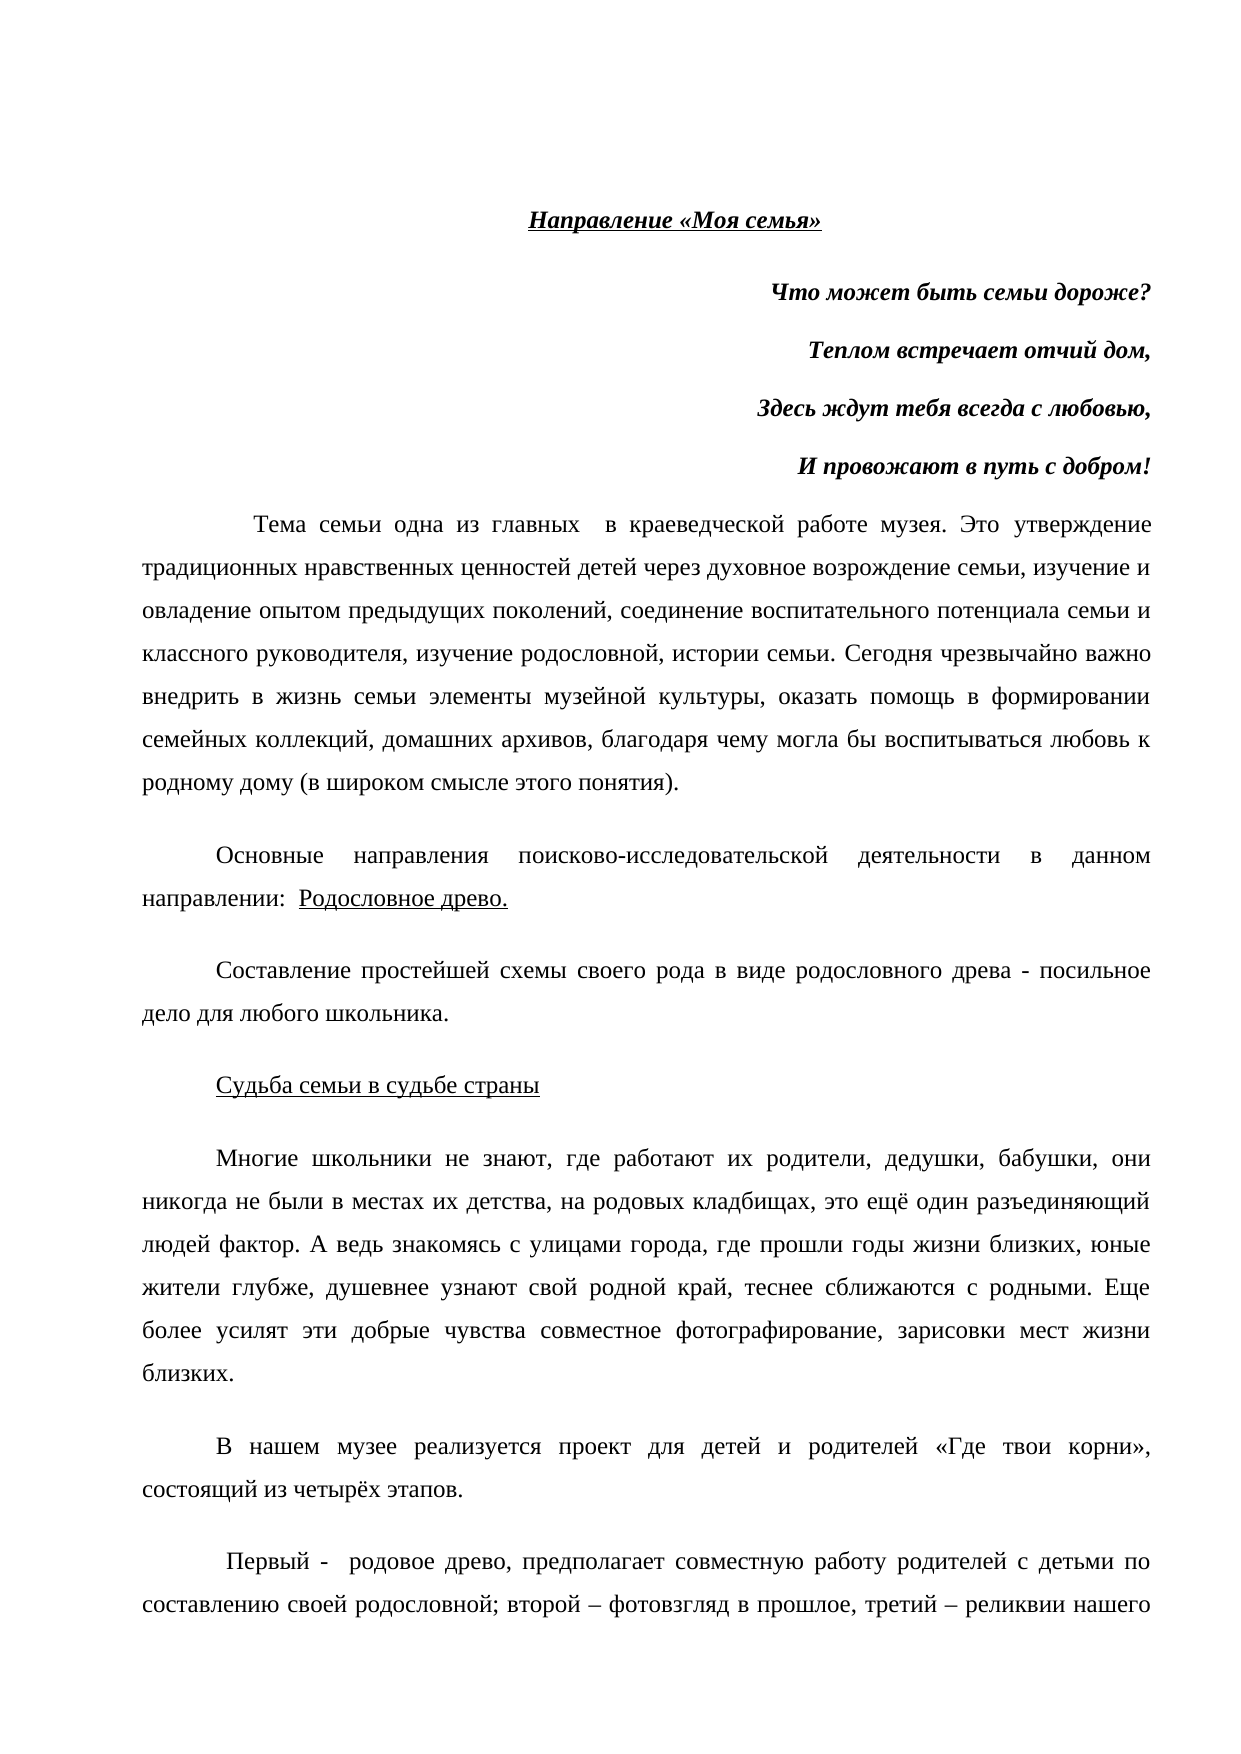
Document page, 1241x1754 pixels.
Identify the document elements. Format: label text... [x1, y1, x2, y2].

text Теплом встречает отчий дом, [124, 335, 1152, 364]
text Что может быть семьи дороже? [124, 277, 1152, 306]
text Составление простейшей схемы своего рода в виде родословного древа - посильное дело для любого школьника. [142, 955, 1152, 1027]
text В нашем музее реализуется проект для детей и родителей «Где твои корни», состоящий из четырёх этапов. [142, 1431, 1152, 1503]
text Судьба семьи в судьбе страны [142, 1071, 1152, 1099]
text И провожают в путь с добром! [124, 451, 1152, 479]
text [142, 1546, 1152, 1618]
text Здесь ждут тебя всегда с любовью, [124, 393, 1152, 422]
text Направление «Моя семья» [124, 205, 1152, 233]
text Многие школьники не знают, где работают их родители, дедушки, бабушки, они никогда не были в местах их детства, на родовых кладбищах, это ещё один разъединяющий людей фактор. А ведь знакомясь с улицами города, где прошли годы жизни близких, юные жители глубже, душевнее узнают свой родной край, теснее сближаются с родными. Еще более усилят эти добрые чувства совместное фотографирование, зарисовки мест жизни близких. [142, 1143, 1152, 1387]
text Основные направления поисково-исследовательской деятельности в данном направлении: Родословное древо. [142, 840, 1152, 912]
text Тема семьи одна из главных в краеведческой работе музея. Это утверждение традиционных нравственных ценностей детей через духовное возрождение семьи, изучение и овладение опытом предыдущих поколений, соединение воспитательного потенциала семьи и классного руководителя, изучение родословной, истории семьи. Сегодня чрезвычайно важно внедрить в жизнь семьи элементы музейной культуры, оказать помощь в формировании семейных коллекций, домашних архивов, благодаря чему могла бы воспитываться любовь к родному дому (в широком смысле этого понятия). [142, 509, 1152, 796]
